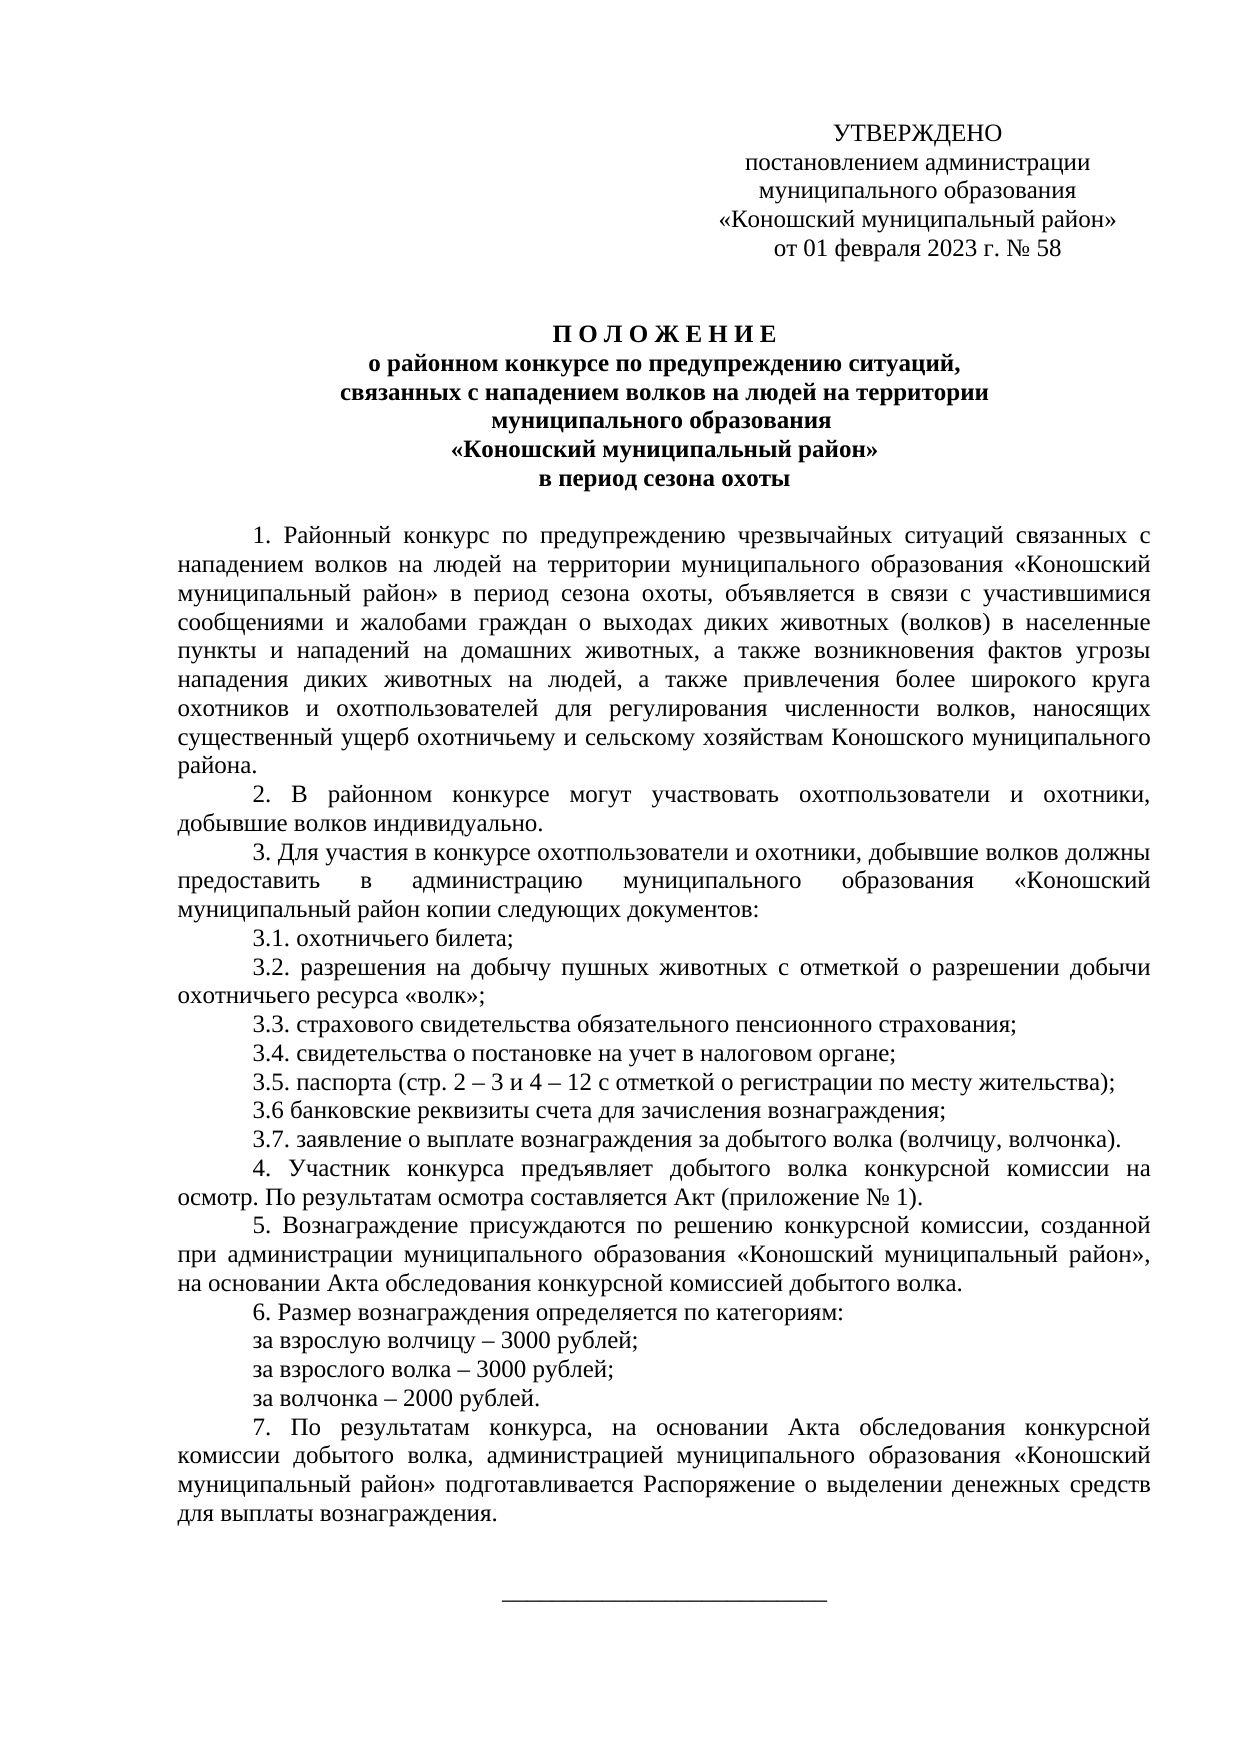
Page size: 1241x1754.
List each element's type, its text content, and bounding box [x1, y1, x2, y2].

text постановлением администрации муниципального образования [683, 147, 1152, 204]
text 3.1. охотничьего билета; [177, 923, 1152, 952]
text 6. Размер вознаграждения определяется по категориям: [177, 1297, 1152, 1326]
text УТВЕРЖДЕНО [683, 118, 1152, 147]
text муниципального образования «Коношский муниципальный район» [177, 406, 1152, 463]
text за взрослую волчицу – 3000 рублей; [177, 1326, 1152, 1354]
text за взрослого волка – 3000 рублей; [177, 1354, 1152, 1383]
text 3. Для участия в конкурсе охотпользователи и охотники, добывшие волков должны предоставить в администрацию муниципального образования «Коношский муниципальный район копии следующих документов: [177, 837, 1152, 923]
text 3.4. свидетельства о постановке на учет в налоговом органе; [177, 1038, 1152, 1067]
text –––––––––––––––––––––––––– [177, 1584, 1152, 1613]
text за волчонка – 2000 рублей. [177, 1383, 1152, 1412]
text 3.3. страхового свидетельства обязательного пенсионного страхования; [177, 1009, 1152, 1038]
text связанных с нападением волков на людей на территории [177, 377, 1152, 406]
text 4. Участник конкурса предъявляет добытого волка конкурсной комиссии на осмотр. По результатам осмотра составляется Акт (приложение № 1). [177, 1153, 1152, 1211]
text 7. По результатам конкурса, на основании Акта обследования конкурсной комиссии добытого волка, администрацией муниципального образования «Коношский муниципальный район» подготавливается Распоряжение о выделении денежных средств для выплаты вознаграждения. [177, 1412, 1152, 1527]
text 3.2. разрешения на добычу пушных животных с отметкой о разрешении добычи охотничьего ресурса «волк»; [177, 952, 1152, 1009]
text «Коношский муниципальный район» [683, 204, 1152, 233]
text 2. В районном конкурсе могут участвовать охотпользователи и охотники, добывшие волков индивидуально. [177, 779, 1152, 837]
text 3.6 банковские реквизиты счета для зачисления вознаграждения; [177, 1096, 1152, 1124]
text в период сезона охоты [177, 463, 1152, 492]
text 3.7. заявление о выплате вознаграждения за добытого волка (волчицу, волчонка). [177, 1124, 1152, 1153]
text П О Л О Ж Е Н И Е [177, 319, 1152, 348]
text 1. Районный конкурс по предупреждению чрезвычайных ситуаций связанных с нападением волков на людей на территории муниципального образования «Коношский муниципальный район» в период сезона охоты, объявляется в связи с участившимися сообщениями и жалобами граждан о выходах диких животных (волков) в населенные пункты и нападений на домашних животных, а также возникновения фактов угрозы нападения диких животных на людей, а также привлечения более широкого круга охотников и охотпользователей для регулирования численности волков, наносящих существенный ущерб охотничьему и сельскому хозяйствам Коношского муниципального района. [177, 521, 1152, 779]
text о районном конкурсе по предупреждению ситуаций, [177, 348, 1152, 377]
text от 01 февраля 2023 г. № 58 [683, 233, 1152, 262]
text 3.5. паспорта (стр. 2 – 3 и 4 – 12 с отметкой о регистрации по месту жительства); [177, 1067, 1152, 1096]
text 5. Вознаграждение присуждаются по решению конкурсной комиссии, созданной при администрации муниципального образования «Коношский муниципальный район», на основании Акта обследования конкурсной комиссией добытого волка. [177, 1211, 1152, 1297]
